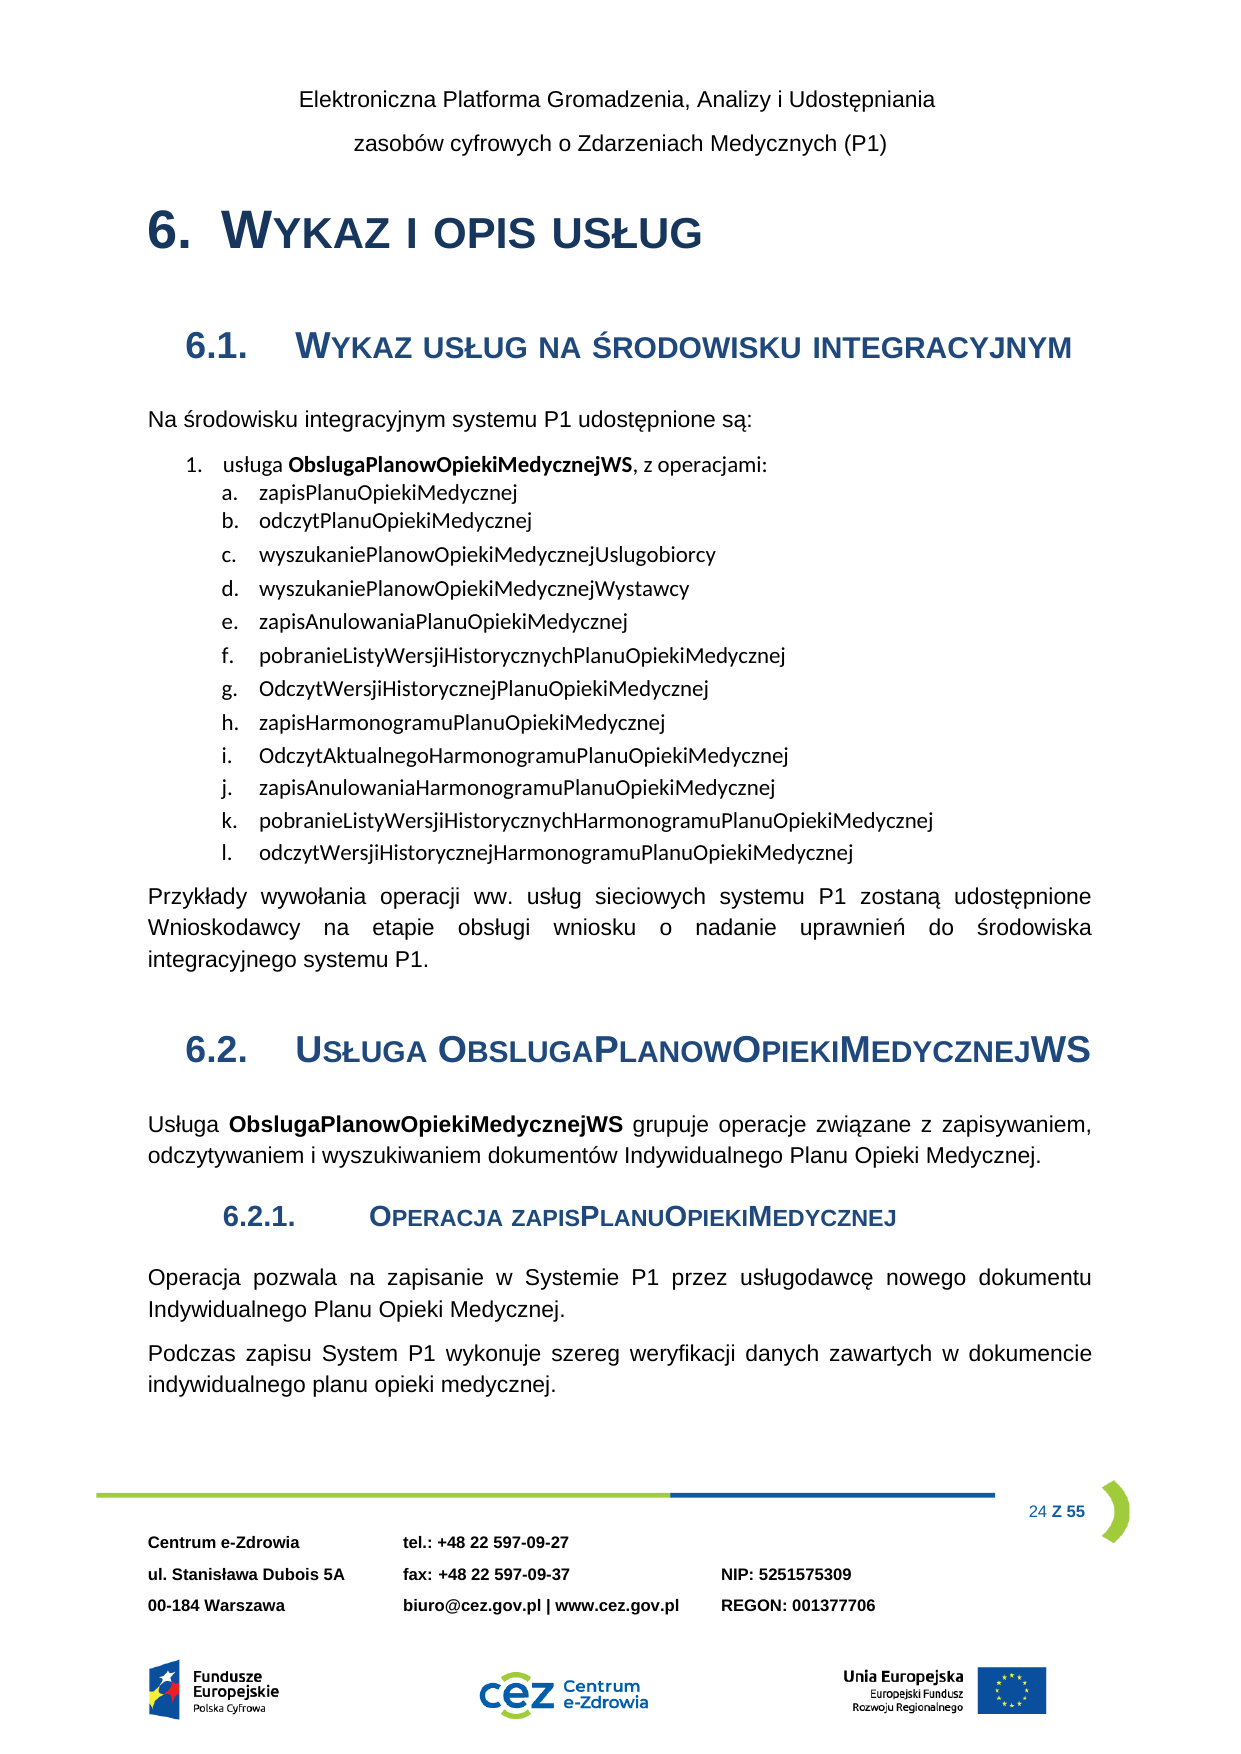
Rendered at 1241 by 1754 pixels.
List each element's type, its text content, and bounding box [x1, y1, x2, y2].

list zapisPlanuOpiekiMedycznej [221, 478, 1093, 507]
list pobranieListyWersjiHistorycznychPlanuOpiekiMedycznej [221, 641, 1093, 669]
picture [835, 1666, 1055, 1715]
list zapisAnulowaniaPlanuOpiekiMedycznej [221, 607, 1093, 635]
list OdczytWersjiHistorycznejPlanuOpiekiMedycznej [221, 674, 1093, 702]
list usługa ObslugaPlanowOpiekiMedycznejWS, z operacjami: [185, 451, 1093, 478]
list zapisHarmonogramuPlanuOpiekiMedycznej [221, 708, 1093, 736]
text Przykłady wywołania operacji ww. usług sieciowych systemu P1 zostaną udostępnione Wnioskodawcy na etapie obsługi wniosku o nadanie uprawnień do środowiska integracyjnego systemu P1. [148, 883, 1093, 972]
list odczytWersjiHistorycznejHarmonogramuPlanuOpiekiMedycznej [221, 838, 1093, 866]
list zapisAnulowaniaHarmonogramuPlanuOpiekiMedycznej [221, 773, 1093, 802]
text Operacja pozwala na zapisanie w Systemie P1 przez usługodawcę nowego dokumentu Indywidualnego Planu Opieki Medycznej. [148, 1264, 1093, 1322]
text Podczas zapisu System P1 wykonuje szereg weryfikacji danych zawartych w dokumencie indywidualnego planu opieki medycznej. [148, 1340, 1093, 1398]
text Na środowisku integracyjnym systemu P1 udostępnione są: [148, 406, 1093, 433]
list odczytPlanuOpiekiMedycznej [221, 507, 1093, 534]
list wyszukaniePlanowOpiekiMedycznejUslugobiorcy [221, 540, 1093, 568]
picture [477, 1671, 649, 1719]
list pobranieListyWersjiHistorycznychHarmonogramuPlanuOpiekiMedycznej [221, 806, 1093, 834]
subtitle Wykaz usług na środowisku integracyjnym [185, 323, 1093, 366]
subtitle Wykaz i opis usług [148, 198, 1093, 260]
text Usługa ObslugaPlanowOpiekiMedycznejWS grupuje operacje związane z zapisywaniem, odczytywaniem i wyszukiwaniem dokumentów Indywidualnego Planu Opieki Medycznej. [148, 1111, 1093, 1169]
picture [1101, 1480, 1130, 1543]
subtitle Operacja zapisPlanuOpiekiMedycznej [223, 1199, 1093, 1233]
list OdczytAktualnegoHarmonogramuPlanuOpiekiMedycznej [221, 741, 1093, 769]
picture [142, 1657, 285, 1722]
list wyszukaniePlanowOpiekiMedycznejWystawcy [221, 574, 1093, 602]
subtitle Usługa ObslugaPlanowOpiekiMedycznejWS [185, 1027, 1093, 1070]
